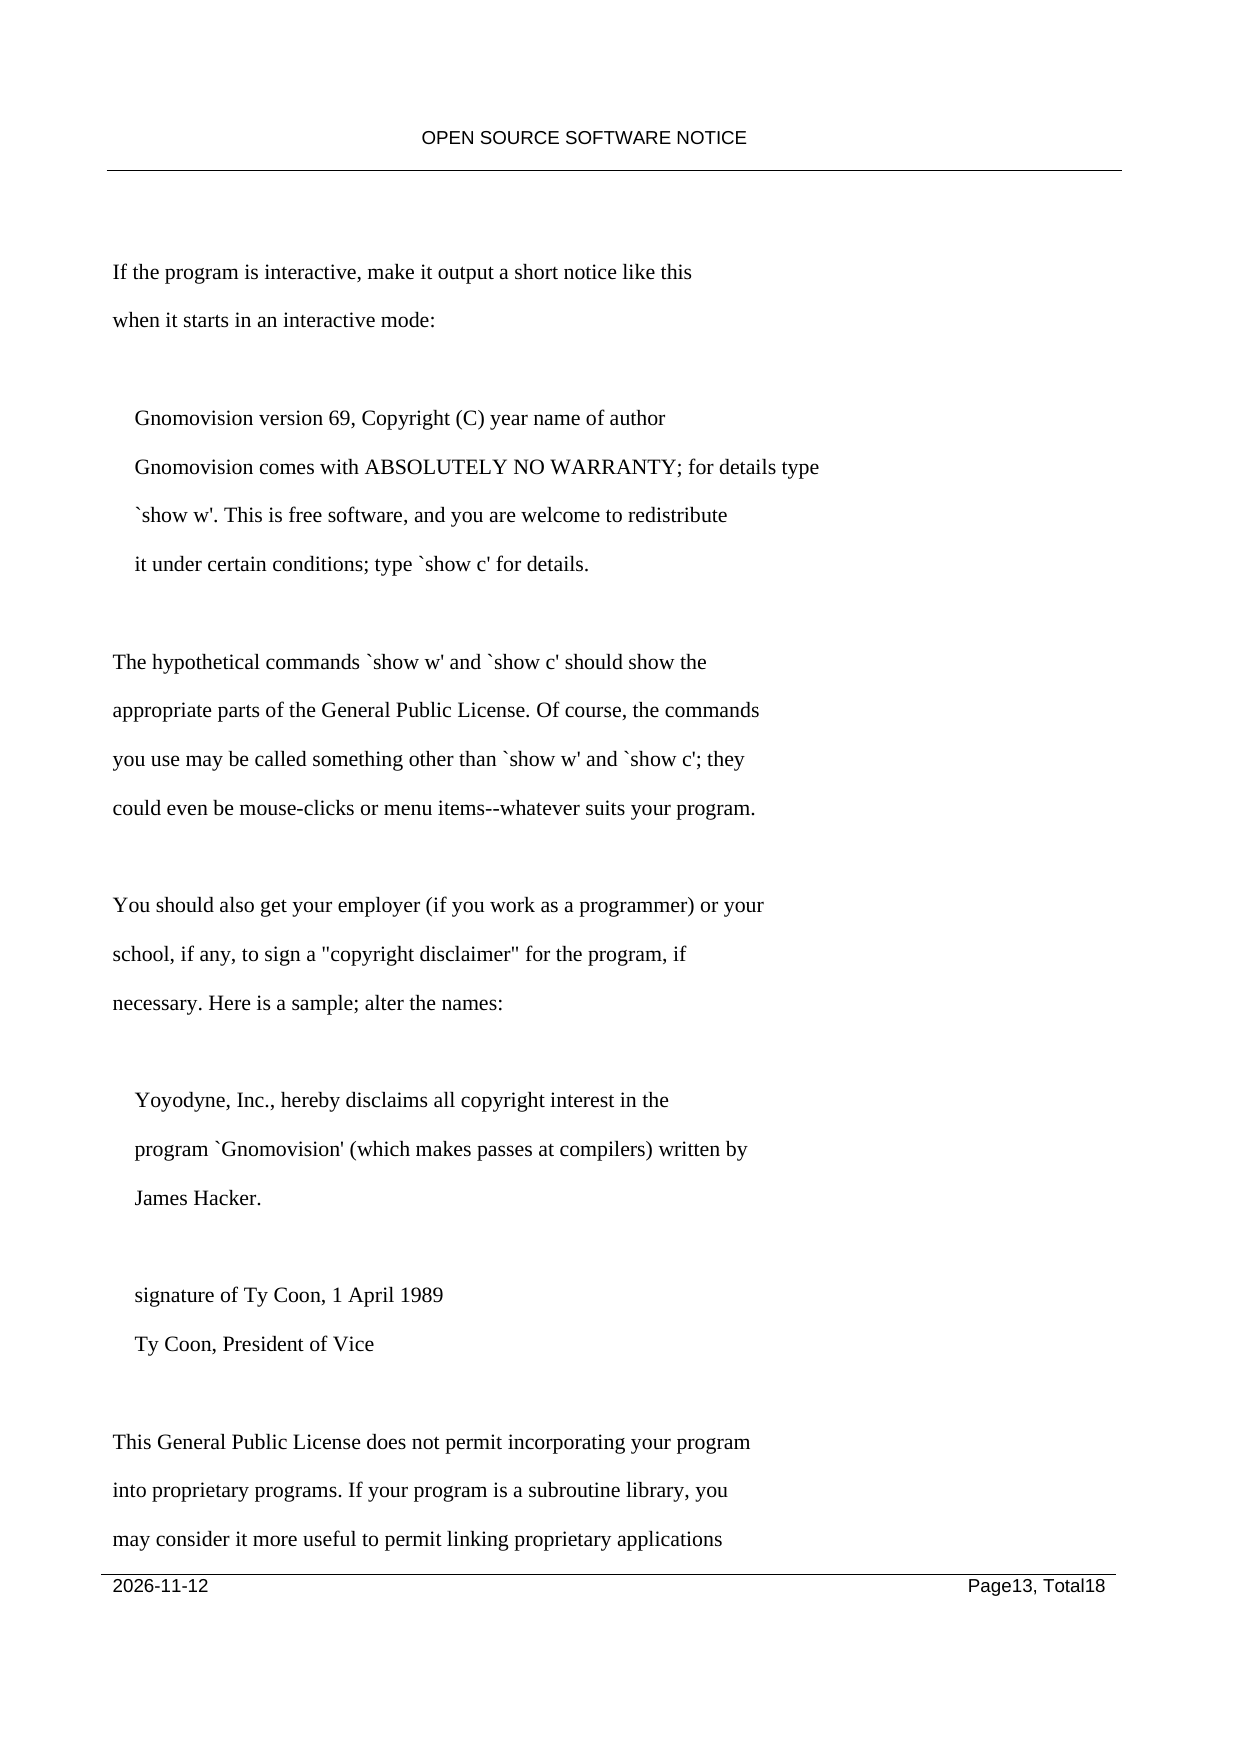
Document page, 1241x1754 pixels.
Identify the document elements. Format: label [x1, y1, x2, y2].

text [112, 206, 1128, 1555]
